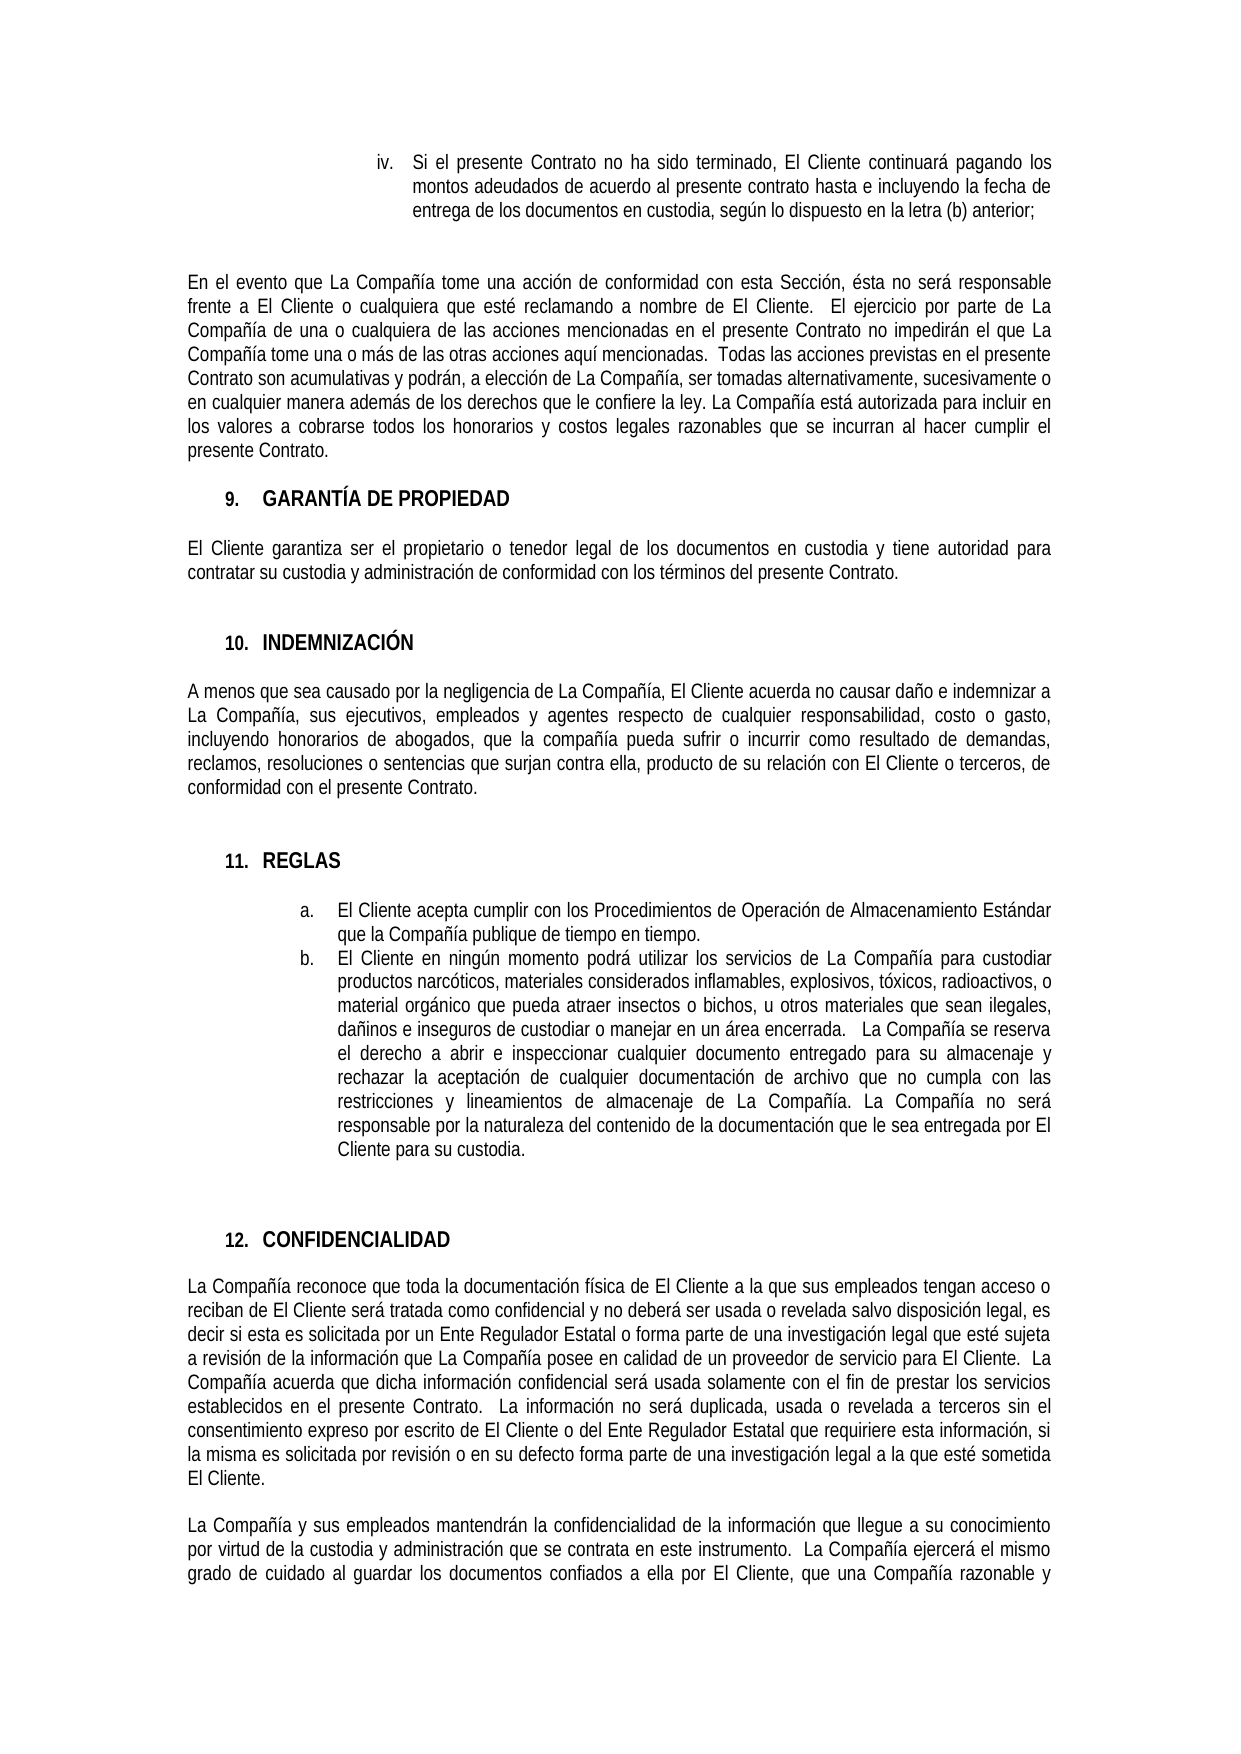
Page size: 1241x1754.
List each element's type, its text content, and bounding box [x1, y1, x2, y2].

list INDEMNIZACIÓN [225, 629, 1053, 656]
list CONFIDENCIALIDAD [225, 1226, 1053, 1252]
list REGLAS [225, 847, 1053, 874]
list El Cliente acepta cumplir con los Procedimientos de Operación de Almacenamiento Estándar que la Compañía publique de tiempo en tiempo. [300, 898, 1053, 946]
text En el evento que La Compañía tome una acción de conformidad con esta Sección, ésta no será responsable frente a El Cliente o cualquiera que esté reclamando a nombre de El Cliente. El ejercicio por parte de La Compañía de una o cualquiera de las acciones mencionadas en el presente Contrato no impedirán el que La Compañía tome una o más de las otras acciones aquí mencionadas. Todas las acciones previstas en el presente Contrato son acumulativas y podrán, a elección de La Compañía, ser tomadas alternativamente, sucesivamente o en cualquier manera además de los derechos que le confiere la ley. La Compañía está autorizada para incluir en los valores a cobrarse todos los honorarios y costos legales razonables que se incurran al hacer cumplir el presente Contrato. [187, 270, 1053, 461]
text A menos que sea causado por la negligencia de La Compañía, El Cliente acuerda no causar daño e indemnizar a La Compañía, sus ejecutivos, empleados y agentes respecto de cualquier responsabilidad, costo o gasto, incluyendo honorarios de abogados, que la compañía pueda sufrir o incurrir como resultado de demandas, reclamos, resoluciones o sentencias que surjan contra ella, producto de su relación con El Cliente o terceros, de conformidad con el presente Contrato. [187, 679, 1053, 799]
list Si el presente Contrato no ha sido terminado, El Cliente continuará pagando los montos adeudados de acuerdo al presente contrato hasta e incluyendo la fecha de entrega de los documentos en custodia, según lo dispuesto en la letra (b) anterior; [394, 150, 1053, 222]
list GARANTÍA DE PROPIEDAD [225, 485, 1053, 512]
text La Compañía reconoce que toda la documentación física de El Cliente a la que sus empleados tengan acceso o reciban de El Cliente será tratada como confidencial y no deberá ser usada o revelada salvo disposición legal, es decir si esta es solicitada por un Ente Regulador Estatal o forma parte de una investigación legal que esté sujeta a revisión de la información que La Compañía posee en calidad de un proveedor de servicio para El Cliente. La Compañía acuerda que dicha información confidencial será usada solamente con el fin de prestar los servicios establecidos en el presente Contrato. La información no será duplicada, usada o revelada a terceros sin el consentimiento expreso por escrito de El Cliente o del Ente Regulador Estatal que requiriere esta información, si la misma es solicitada por revisión o en su defecto forma parte de una investigación legal a la que esté sometida El Cliente. [187, 1274, 1053, 1489]
text El Cliente garantiza ser el propietario o tenedor legal de los documentos en custodia y tiene autoridad para contratar su custodia y administración de conformidad con los términos del presente Contrato. [187, 536, 1053, 584]
list El Cliente en ningún momento podrá utilizar los servicios de La Compañía para custodiar productos narcóticos, materiales considerados inflamables, explosivos, tóxicos, radioactivos, o material orgánico que pueda atraer insectos o bichos, u otros materiales que sean ilegales, dañinos e inseguros de custodiar o manejar en un área encerrada. La Compañía se reserva el derecho a abrir e inspeccionar cualquier documento entregado para su almacenaje y rechazar la aceptación de cualquier documentación de archivo que no cumpla con las restricciones y lineamientos de almacenaje de La Compañía. La Compañía no será responsable por la naturaleza del contenido de la documentación que le sea entregada por El Cliente para su custodia. [300, 946, 1053, 1161]
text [187, 1513, 1053, 1585]
